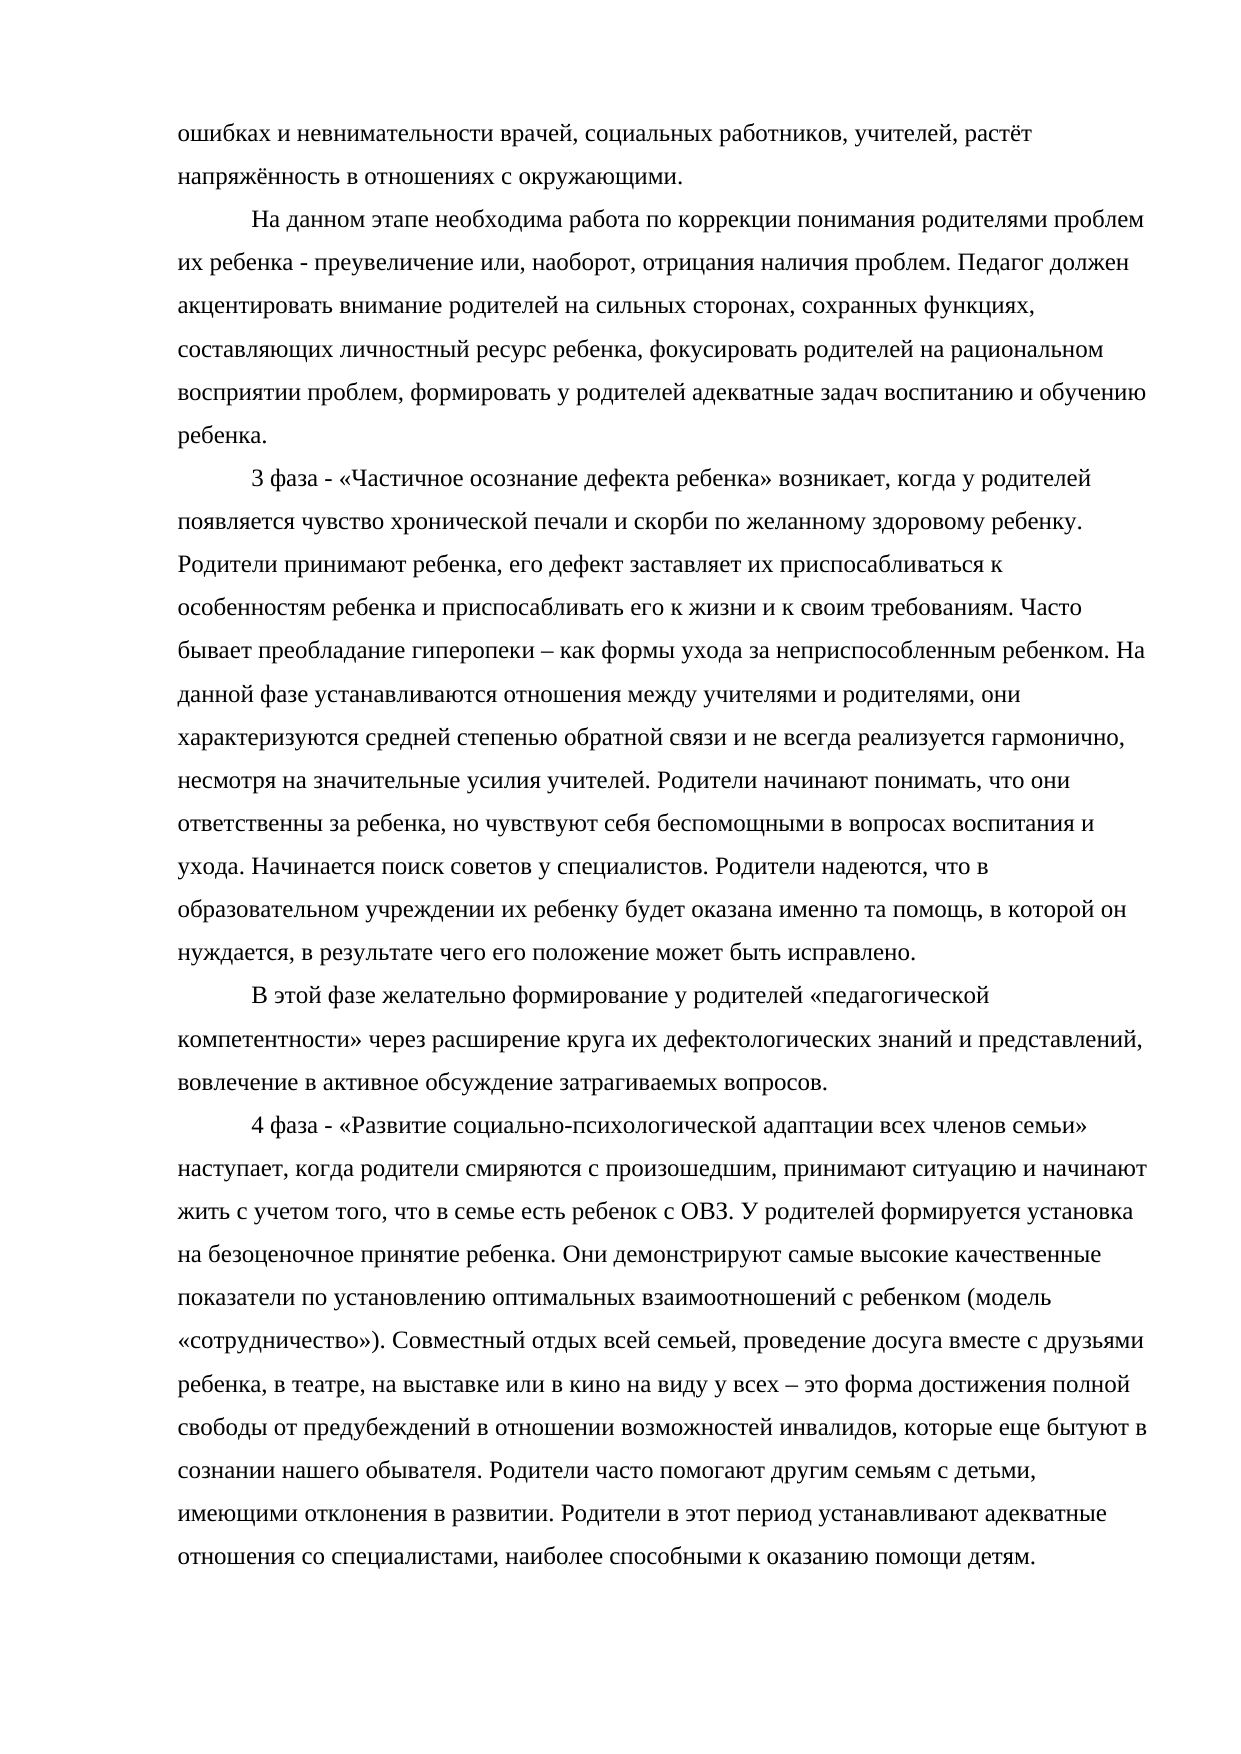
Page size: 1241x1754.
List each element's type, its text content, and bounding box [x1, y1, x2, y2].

text На данном этапе необходима работа по коррекции понимания родителями проблем их ребенка - преувеличение или, наоборот, отрицания наличия проблем. Педагог должен акцентировать внимание родителей на сильных сторонах, сохранных функциях, составляющих личностный ресурс ребенка, фокусировать родителей на рациональном восприятии проблем, формировать у родителей адекватные задач воспитанию и обучению ребенка. [177, 204, 1152, 449]
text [177, 118, 1152, 190]
text 4 фаза - «Развитие социально-психологической адаптации всех членов семьи» наступает, когда родители смиряются с произошедшим, принимают ситуацию и начинают жить с учетом того, что в семье есть ребенок с ОВЗ. У родителей формируется установка на безоценочное принятие ребенка. Они демонстрируют самые высокие качественные показатели по установлению оптимальных взаимоотношений с ребенком (модель «сотрудничество»). Совместный отдых всей семьей, проведение досуга вместе с друзьями ребенка, в театре, на выставке или в кино на виду у всех – это форма достижения полной свободы от предубеждений в отношении возможностей инвалидов, которые еще бытуют в сознании нашего обывателя. Родители часто помогают другим семьям с детьми, имеющими отклонения в развитии. Родители в этот период устанавливают адекватные отношения со специалистами, наиболее способными к оказанию помощи детям. [177, 1110, 1152, 1570]
text В этой фазе желательно формирование у родителей «педагогической компетентности» через расширение круга их дефектологических знаний и представлений, вовлечение в активное обсуждение затрагиваемых вопросов. [177, 981, 1152, 1096]
text 3 фаза - «Частичное осознание дефекта ребенка» возникает, когда у родителей появляется чувство хронической печали и скорби по желанному здоровому ребенку. Родители принимают ребенка, его дефект заставляет их приспосабливаться к особенностям ребенка и приспосабливать его к жизни и к своим требованиям. Часто бывает преобладание гиперопеки – как формы ухода за неприспособленным ребенком. На данной фазе устанавливаются отношения между учителями и родителями, они характеризуются средней степенью обратной связи и не всегда реализуется гармонично, несмотря на значительные усилия учителей. Родители начинают понимать, что они ответственны за ребенка, но чувствуют себя беспомощными в вопросах воспитания и ухода. Начинается поиск советов у специалистов. Родители надеются, что в образовательном учреждении их ребенку будет оказана именно та помощь, в которой он нуждается, в результате чего его положение может быть исправлено. [177, 463, 1152, 966]
